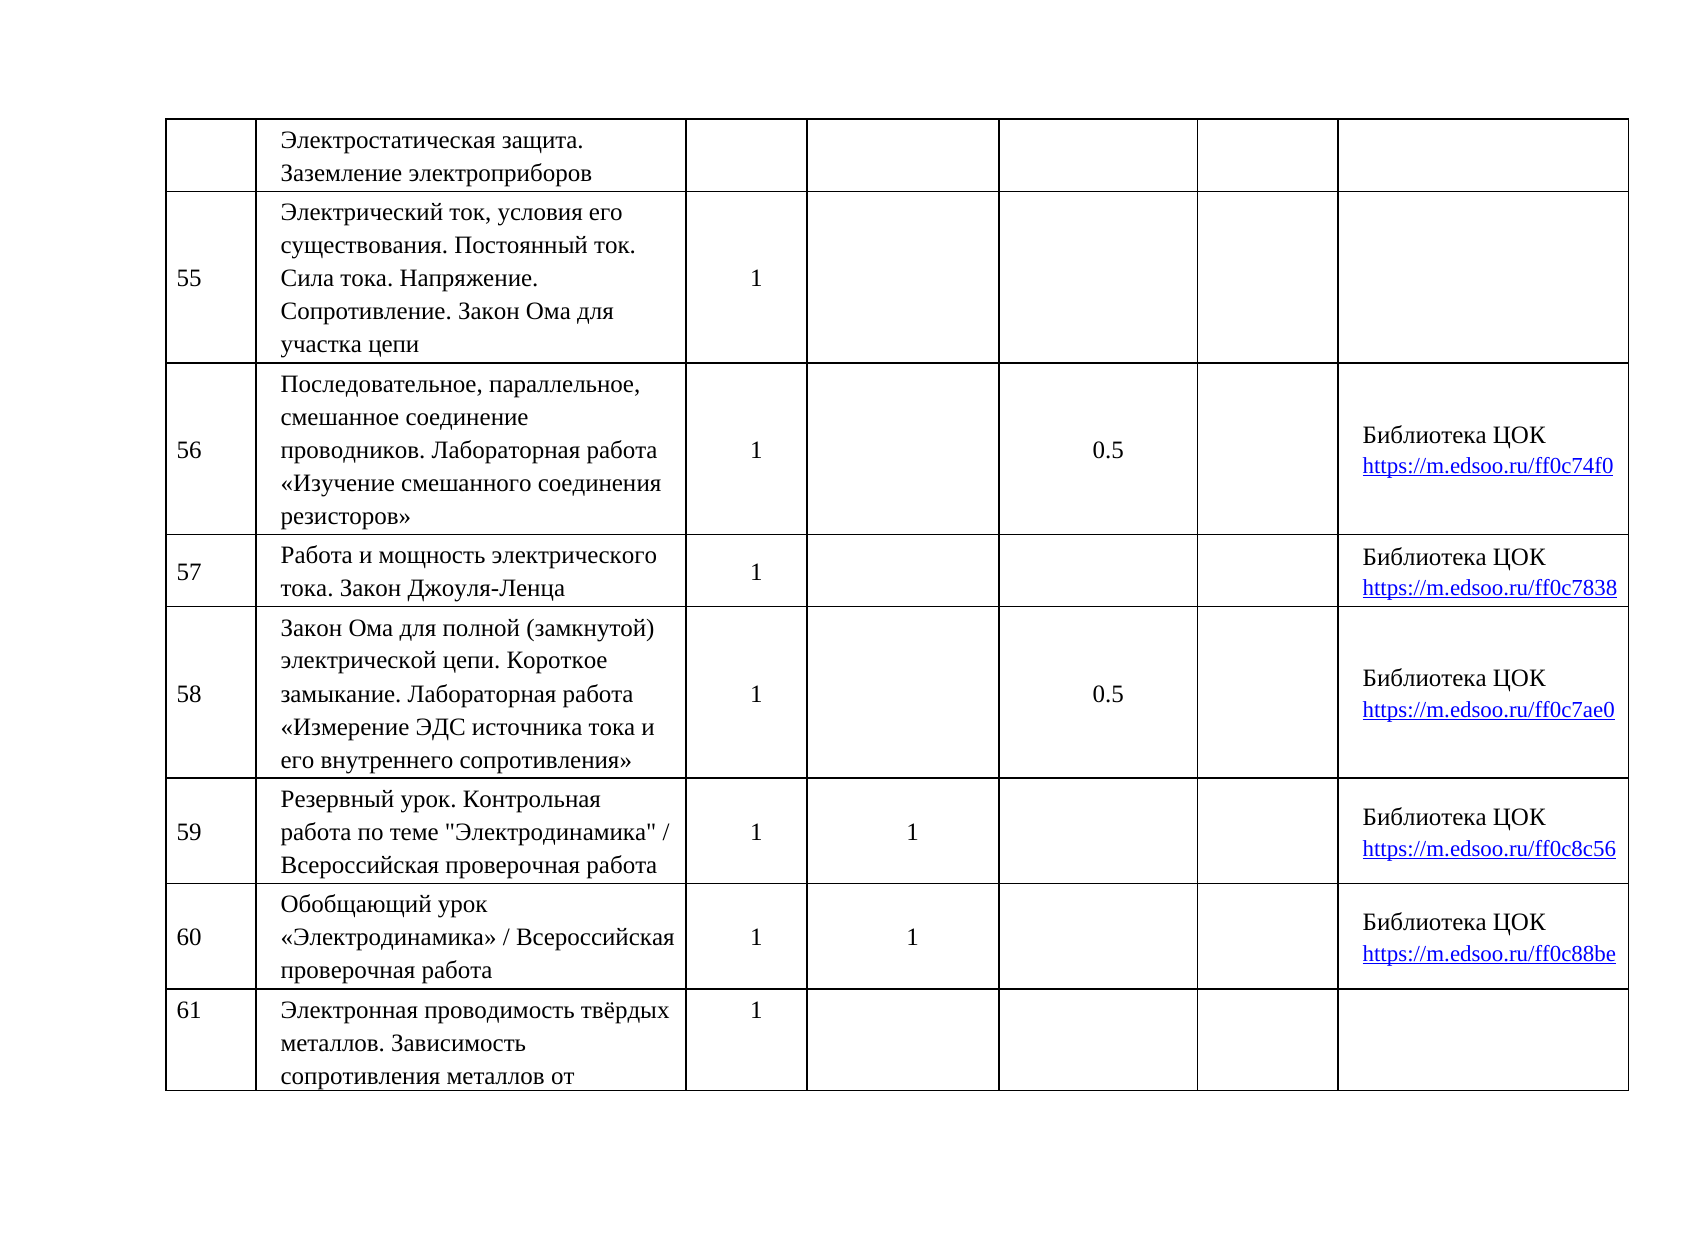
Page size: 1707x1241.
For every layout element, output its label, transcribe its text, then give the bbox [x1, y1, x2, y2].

table_cell [1198, 535, 1337, 606]
table_cell 1 [687, 364, 806, 533]
table_cell [1000, 120, 1197, 191]
table_cell Закон Ома для полной (замкнутой) электрической цепи. Короткое замыкание. Лабораторная работа «Измерение ЭДС источника тока и его внутреннего сопротивления» [257, 607, 685, 777]
table_cell [1000, 779, 1197, 883]
table_cell Последовательное, параллельное, смешанное соединение проводников. Лабораторная работа «Изучение смешанного соединения резисторов» [257, 364, 685, 533]
table_cell [1198, 884, 1337, 988]
table_cell [808, 120, 998, 191]
table_cell [1198, 192, 1337, 362]
table_cell 59 [167, 779, 255, 883]
table_cell 56 [167, 364, 255, 533]
table_cell [1339, 120, 1628, 191]
table_cell [808, 192, 998, 362]
table_cell [1339, 192, 1628, 362]
table_cell 1 [687, 779, 806, 883]
table_cell 55 [167, 192, 255, 362]
table_cell Работа и мощность электрического тока. Закон Джоуля-Ленца [257, 535, 685, 606]
table_cell 1 [808, 884, 998, 988]
table_cell [808, 990, 998, 1090]
table_cell [1198, 990, 1337, 1090]
table_cell [808, 607, 998, 777]
table_cell [1198, 364, 1337, 533]
table_cell [1000, 535, 1197, 606]
table_cell 61 [167, 990, 255, 1090]
table_cell 1 [687, 607, 806, 777]
table_cell [1198, 120, 1337, 191]
table_cell [1000, 192, 1197, 362]
table_cell Библиотека ЦОК https://m.edsoo.ru/ff0c8c56 [1339, 779, 1628, 883]
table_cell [257, 120, 685, 191]
table_cell 0.5 [1000, 364, 1197, 533]
table_cell 60 [167, 884, 255, 988]
table_cell [1000, 884, 1197, 988]
table_cell Электрический ток, условия его существования. Постоянный ток. Сила тока. Напряжение. Сопротивление. Закон Ома для участка цепи [257, 192, 685, 362]
table_cell 1 [687, 120, 806, 191]
table_cell [808, 535, 998, 606]
table_cell 0.5 [1000, 607, 1197, 777]
table_cell Библиотека ЦОК https://m.edsoo.ru/ff0c7838 [1339, 535, 1628, 606]
table_cell [1198, 779, 1337, 883]
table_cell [257, 990, 685, 1090]
table_cell Библиотека ЦОК https://m.edsoo.ru/ff0c74f0 [1339, 364, 1628, 533]
table_cell 1 [808, 779, 998, 883]
table_cell Библиотека ЦОК https://m.edsoo.ru/ff0c7ae0 [1339, 607, 1628, 777]
table_cell Обобщающий урок «Электродинамика» / Всероссийская проверочная работа [257, 884, 685, 988]
table_cell 1 [687, 192, 806, 362]
table_cell Резервный урок. Контрольная работа по теме "Электродинамика" / Всероссийская проверочная работа [257, 779, 685, 883]
table_cell 58 [167, 607, 255, 777]
table_cell [808, 364, 998, 533]
table_cell 1 [687, 884, 806, 988]
table_cell [1339, 990, 1628, 1090]
table_cell 1 [687, 990, 806, 1090]
table_cell Библиотека ЦОК https://m.edsoo.ru/ff0c88be [1339, 884, 1628, 988]
table_cell 54 [167, 120, 255, 191]
table_cell 1 [687, 535, 806, 606]
table_cell [1000, 990, 1197, 1090]
table_cell [1198, 607, 1337, 777]
table_cell 57 [167, 535, 255, 606]
